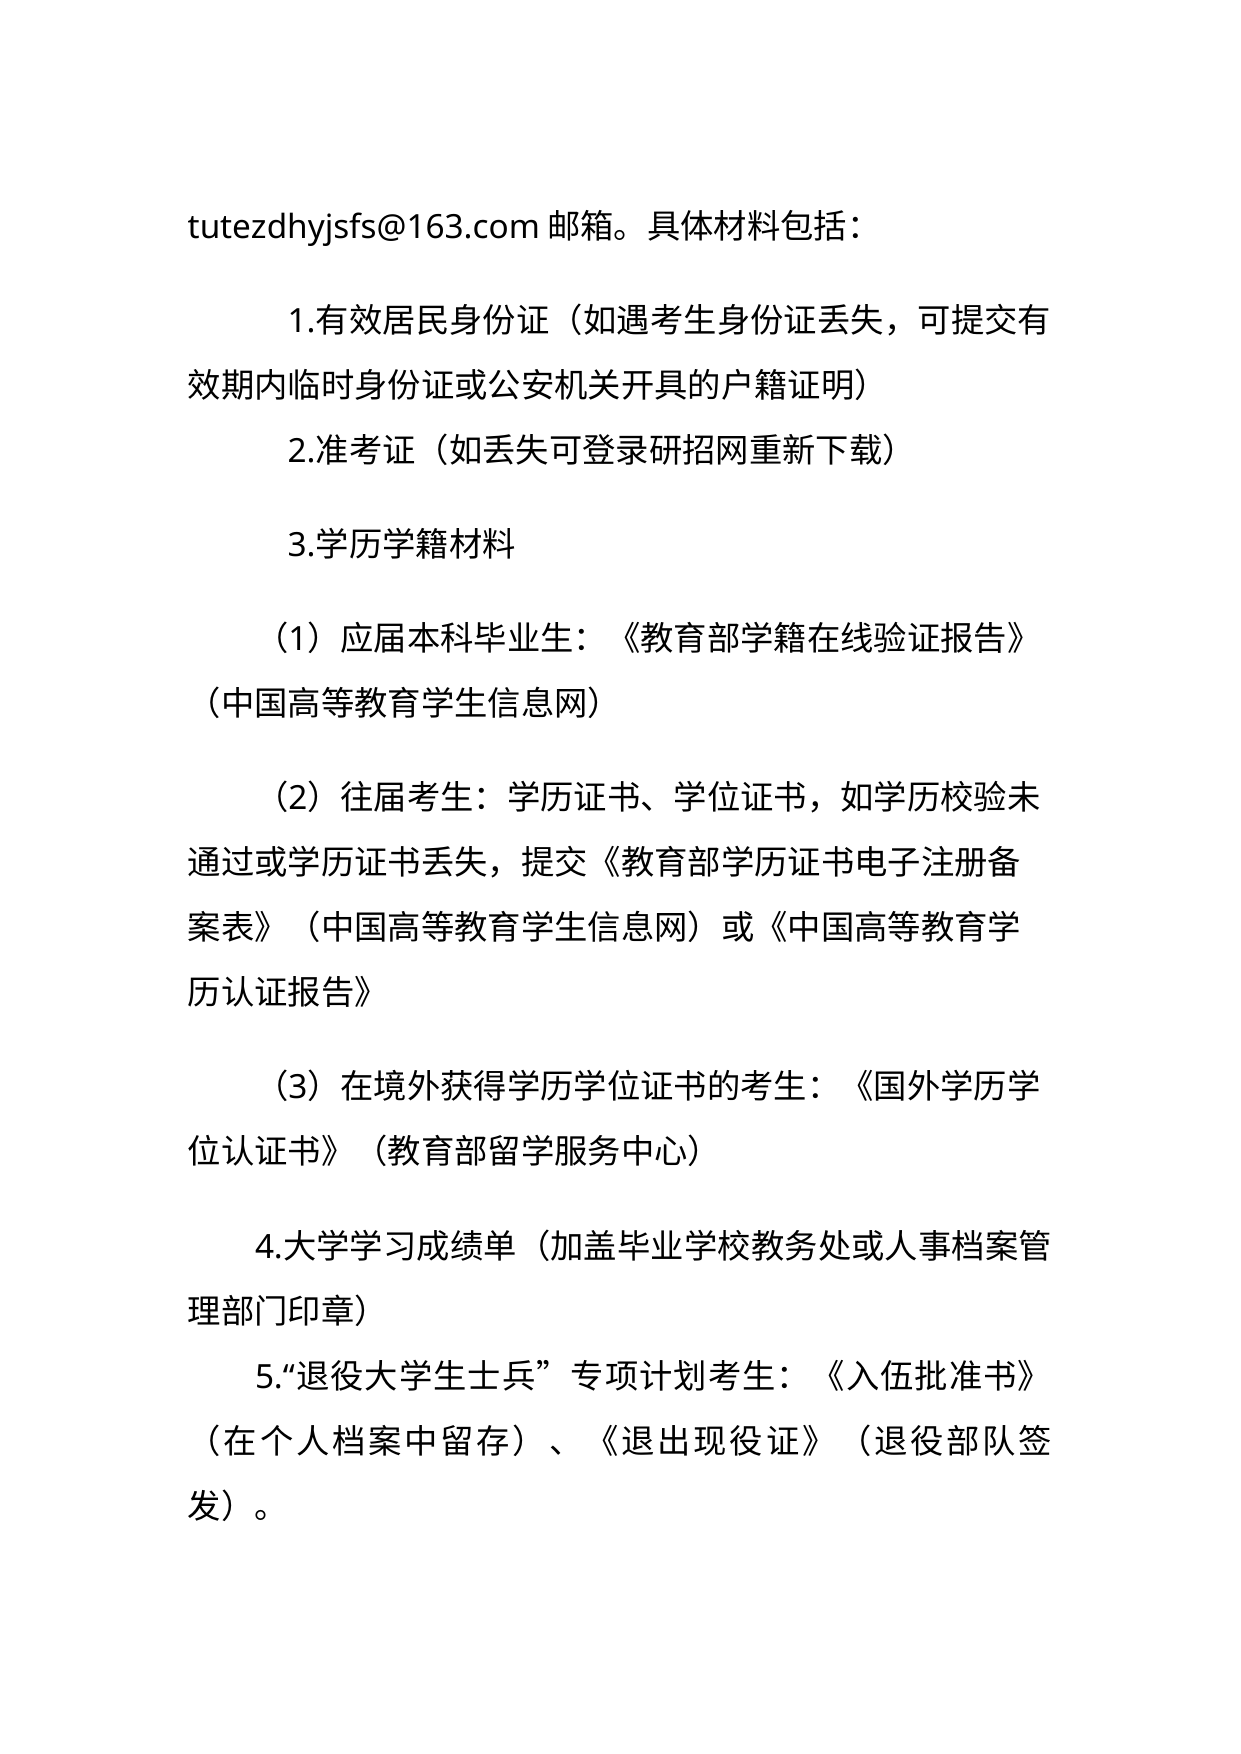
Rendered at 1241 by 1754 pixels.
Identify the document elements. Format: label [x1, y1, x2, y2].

table_cell [188, 162, 1053, 1536]
